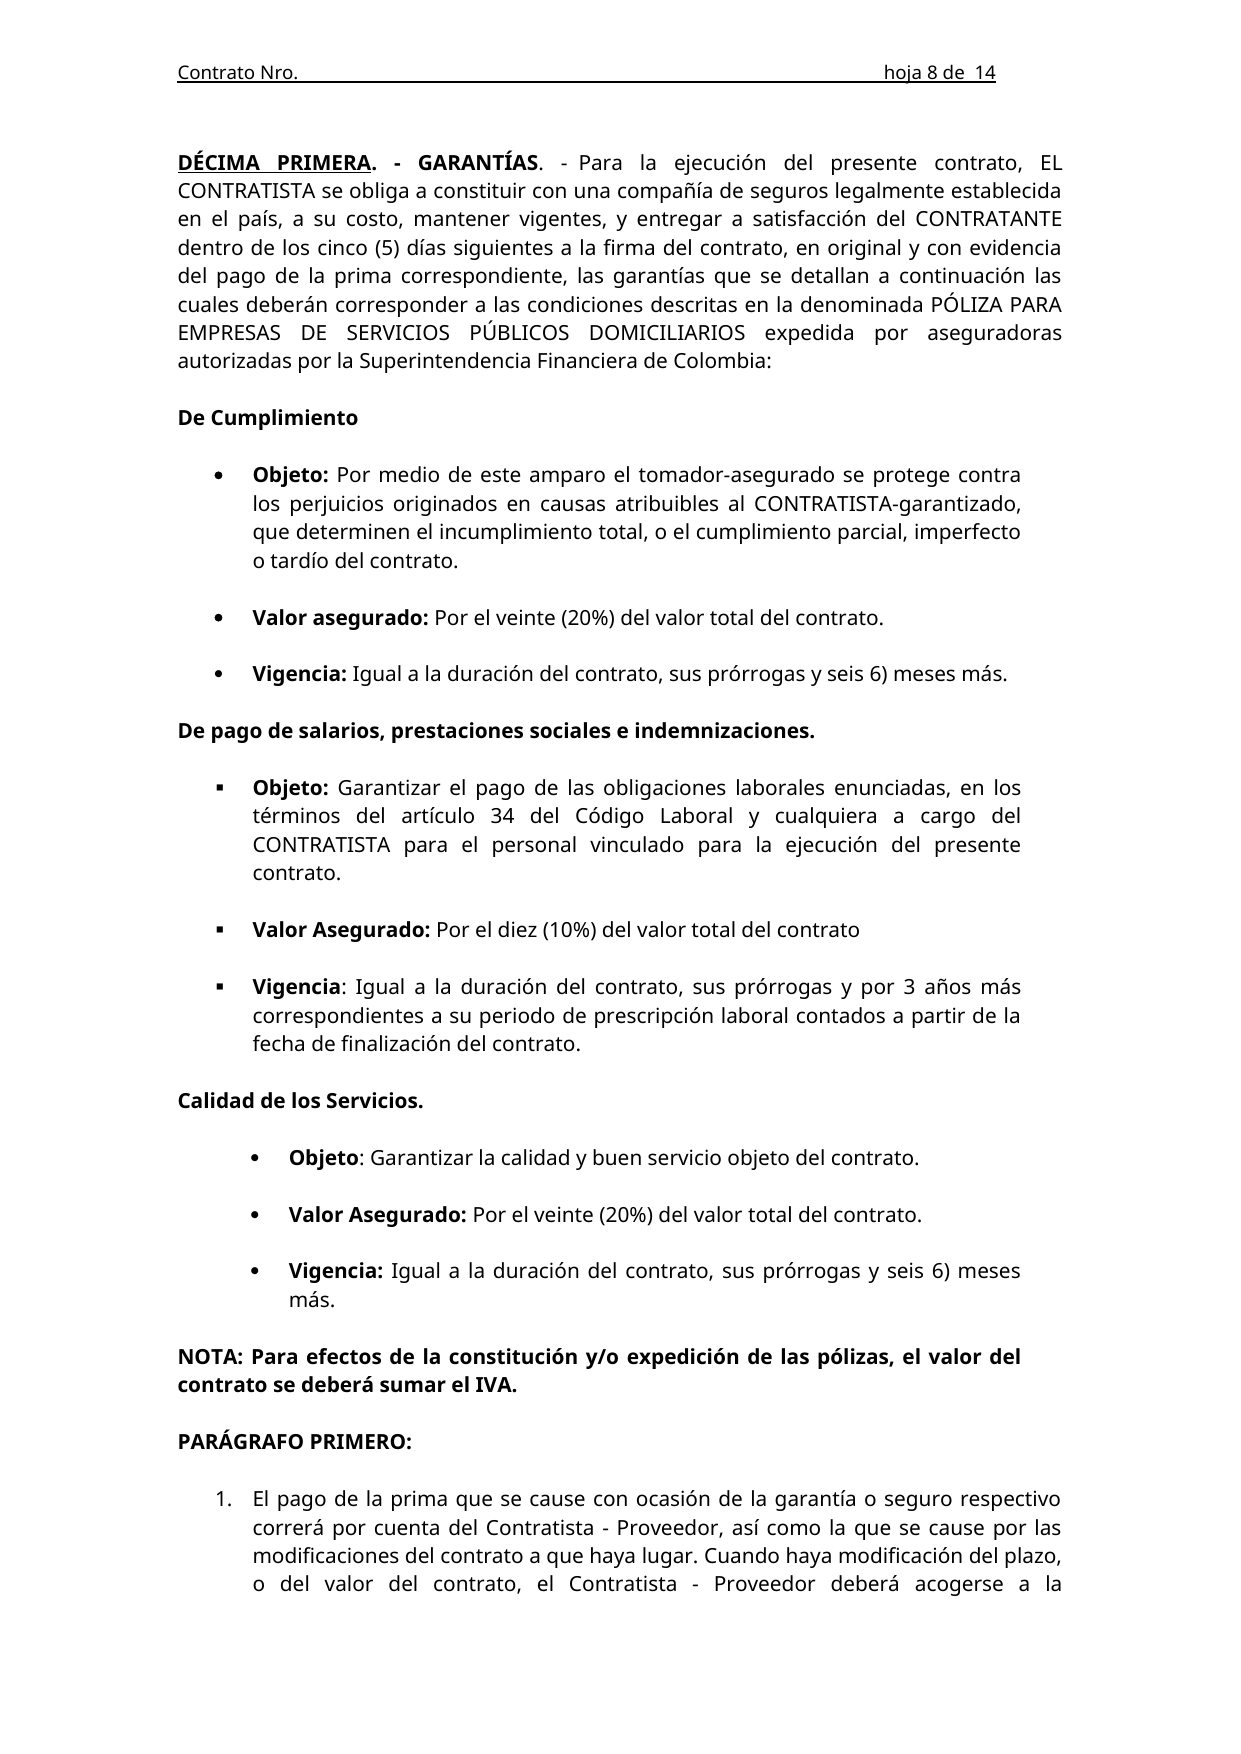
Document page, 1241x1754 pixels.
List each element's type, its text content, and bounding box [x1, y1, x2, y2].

list Valor Asegurado: Por el veinte (20%) del valor total del contrato. [251, 1200, 1022, 1228]
list Vigencia: Igual a la duración del contrato, sus prórrogas y seis 6) meses más. [251, 1257, 1022, 1313]
text Calidad de los Servicios. [177, 1086, 1022, 1114]
list Objeto: Por medio de este amparo el tomador-asegurado se protege contra los perjuicios originados en causas atribuibles al CONTRATISTA-garantizado, que determinen el incumplimiento total, o el cumplimiento parcial, imperfecto o tardío del contrato. [215, 460, 1022, 574]
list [215, 1484, 1063, 1598]
list Objeto: Garantizar la calidad y buen servicio objeto del contrato. [251, 1143, 1022, 1171]
list Vigencia: Igual a la duración del contrato, sus prórrogas y seis 6) meses más. [215, 659, 1022, 688]
list Vigencia: Igual a la duración del contrato, sus prórrogas y por 3 años más correspondientes a su periodo de prescripción laboral contados a partir de la fecha de finalización del contrato. [215, 972, 1022, 1058]
text PARÁGRAFO PRIMERO: [177, 1427, 1063, 1456]
list Valor asegurado: Por el veinte (20%) del valor total del contrato. [215, 603, 1022, 631]
text DÉCIMA PRIMERA. - GARANTÍAS. - Para la ejecución del presente contrato, EL CONTRATISTA se obliga a constituir con una compañía de seguros legalmente establecida en el país, a su costo, mantener vigentes, y entregar a satisfacción del CONTRATANTE dentro de los cinco (5) días siguientes a la firma del contrato, en original y con evidencia del pago de la prima correspondiente, las garantías que se detallan a continuación las cuales deberán corresponder a las condiciones descritas en la denominada PÓLIZA PARA EMPRESAS DE SERVICIOS PÚBLICOS DOMICILIARIOS expedida por aseguradoras autorizadas por la Superintendencia Financiera de Colombia: [177, 148, 1063, 375]
list Objeto: Garantizar el pago de las obligaciones laborales enunciadas, en los términos del artículo 34 del Código Laboral y cualquiera a cargo del CONTRATISTA para el personal vinculado para la ejecución del presente contrato. [215, 773, 1022, 887]
list Valor Asegurado: Por el diez (10%) del valor total del contrato [215, 915, 1022, 944]
text NOTA: Para efectos de la constitución y/o expedición de las pólizas, el valor del contrato se deberá sumar el IVA. [177, 1342, 1022, 1399]
text De pago de salarios, prestaciones sociales e indemnizaciones. [177, 716, 1022, 745]
text De Cumplimiento [177, 403, 1022, 432]
